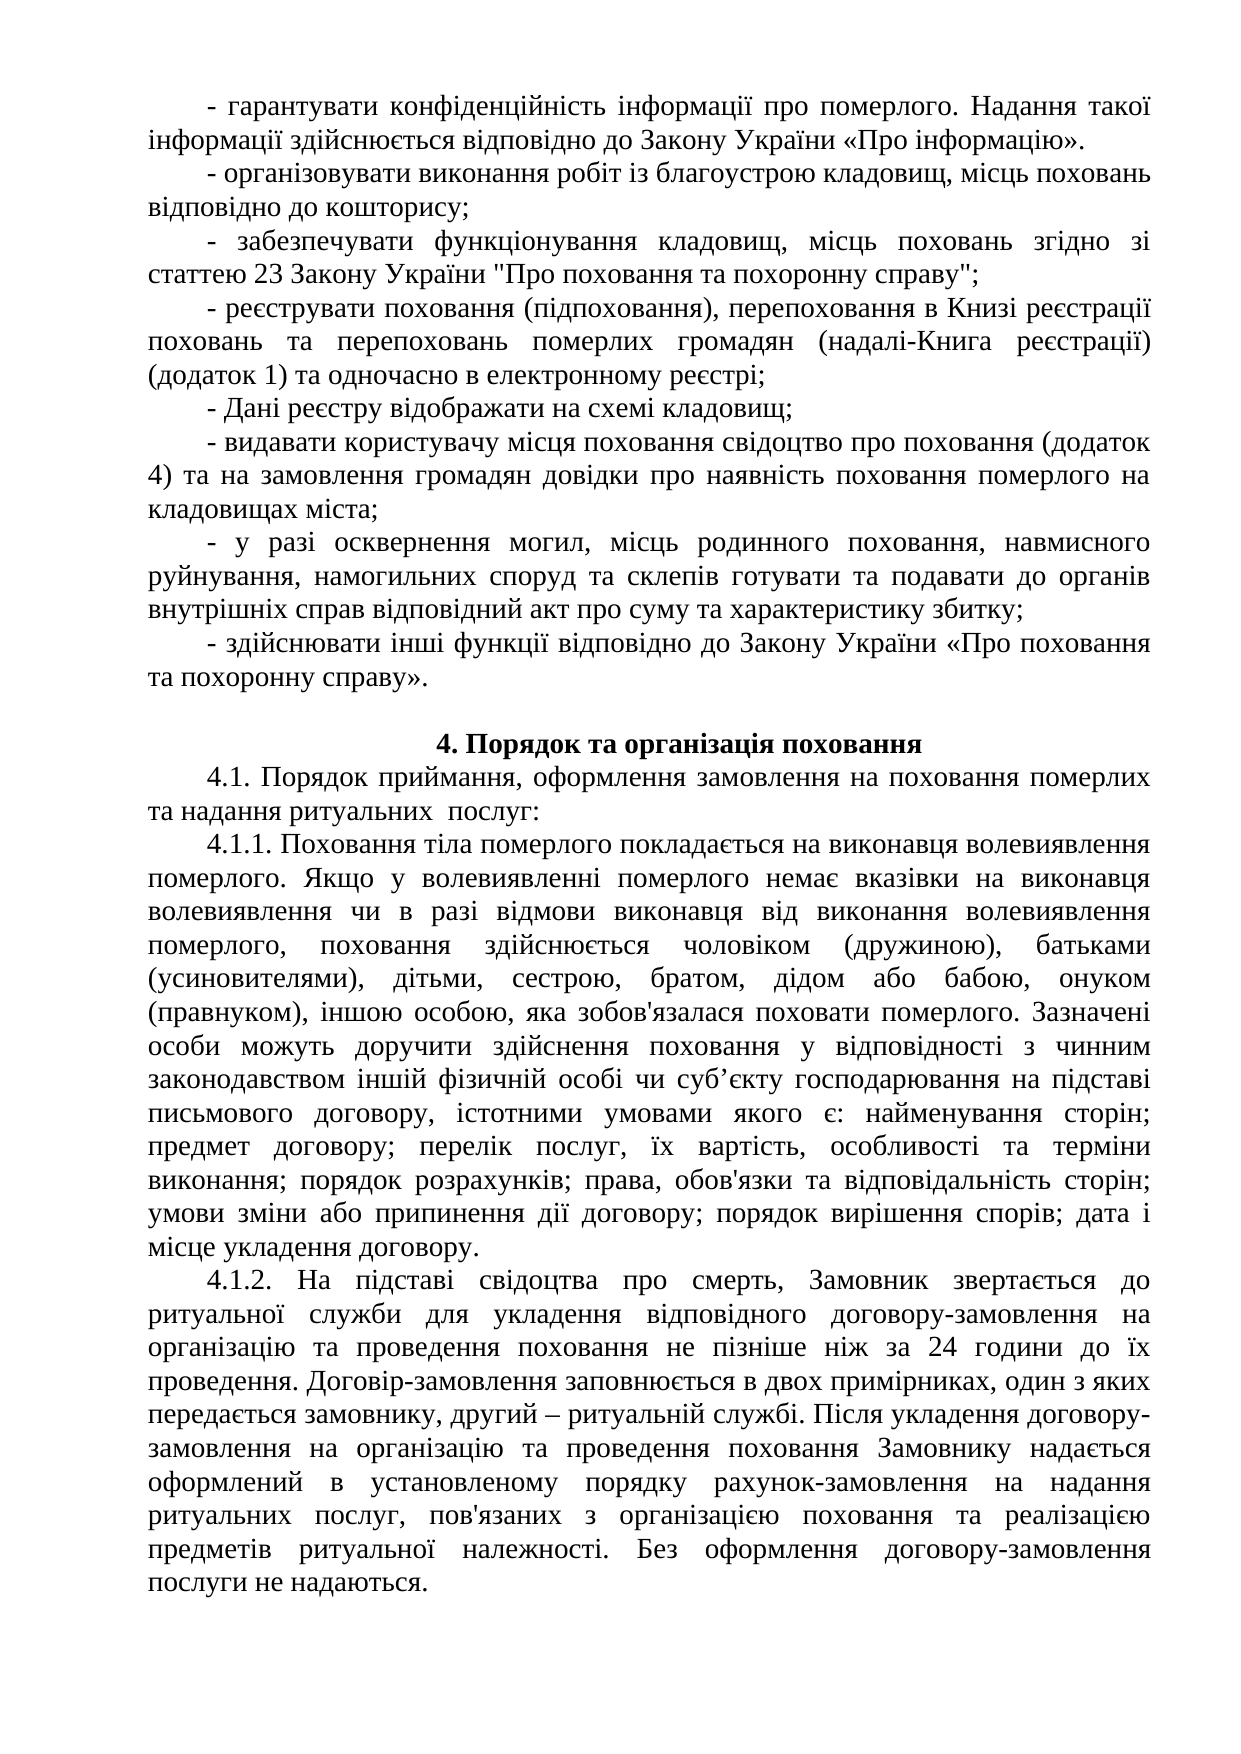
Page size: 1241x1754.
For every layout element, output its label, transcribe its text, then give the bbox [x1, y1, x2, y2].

text - забезпечувати функціонування кладовищ, місць поховань згідно зі статтею 23 Закону України "Про поховання та похоронну справу"; [148, 223, 1152, 290]
text - організовувати виконання робіт із благоустрою кладовищ, місць поховань відповідно до кошторису; [148, 156, 1152, 223]
text - у разі осквернення могил, місць родинного поховання, навмисного руйнування, намогильних споруд та склепів готувати та подавати до органів внутрішніх справ відповідний акт про суму та характеристику збитку; [148, 524, 1152, 625]
text 4.1. Порядок приймання, оформлення замовлення на поховання померлих та надання ритуальних послуг: [148, 759, 1152, 826]
text - видавати користувачу місця поховання свідоцтво про поховання (додаток 4) та на замовлення громадян довідки про наявність поховання померлого на кладовищах міста; [148, 424, 1152, 524]
text 4. Порядок та організація поховання [148, 726, 1152, 759]
text - Дані реєстру відображати на схемі кладовищ; [148, 390, 1152, 424]
text - реєструвати поховання (підпоховання), перепоховання в Книзі реєстрації поховань та перепоховань померлих громадян (надалі-Книга реєстрації) (додаток 1) та одночасно в електронному реєстрі; [148, 290, 1152, 390]
text - здійснювати інші функції відповідно до Закону України «Про поховання та похоронну справу». [148, 625, 1152, 692]
text 4.1.1. Поховання тіла померлого покладається на виконавця волевиявлення померлого. Якщо у волевиявленні померлого немає вказівки на виконавця волевиявлення чи в разі відмови виконавця від виконання волевиявлення померлого, поховання здійснюється чоловіком (дружиною), батьками (усиновителями), дітьми, сестрою, братом, дідом або бабою, онуком (правнуком), іншою особою, яка зобов'язалася поховати померлого. Зазначені особи можуть доручити здійснення поховання у відповідності з чинним законодавством іншій фізичній особі чи суб’єкту господарювання на підставі письмового договору, істотними умовами якого є: найменування сторін; предмет договору; перелік послуг, їх вартість, особливості та терміни виконання; порядок розрахунків; права, обов'язки та відповідальність сторін; умови зміни або припинення дії договору; порядок вирішення спорів; дата і місце укладення договору. [148, 826, 1152, 1262]
text - гарантувати конфіденційність інформації про померлого. Надання такої інформації здійснюється відповідно до Закону України «Про інформацію». [148, 88, 1152, 156]
text 4.1.2. На підставі свідоцтва про смерть, Замовник звертається до ритуальної служби для укладення відповідного договору-замовлення на організацію та проведення поховання не пізніше ніж за 24 години до їх проведення. Договір-замовлення заповнюється в двох примірниках, один з яких передається замовнику, другий – ритуальній службі. Після укладення договору-замовлення на організацію та проведення поховання Замовнику надається оформлений в установленому порядку рахунок-замовлення на надання ритуальних послуг, пов'язаних з організацією поховання та реалізацією предметів ритуальної належності. Без оформлення договору-замовлення послуги не надаються. [148, 1262, 1152, 1598]
